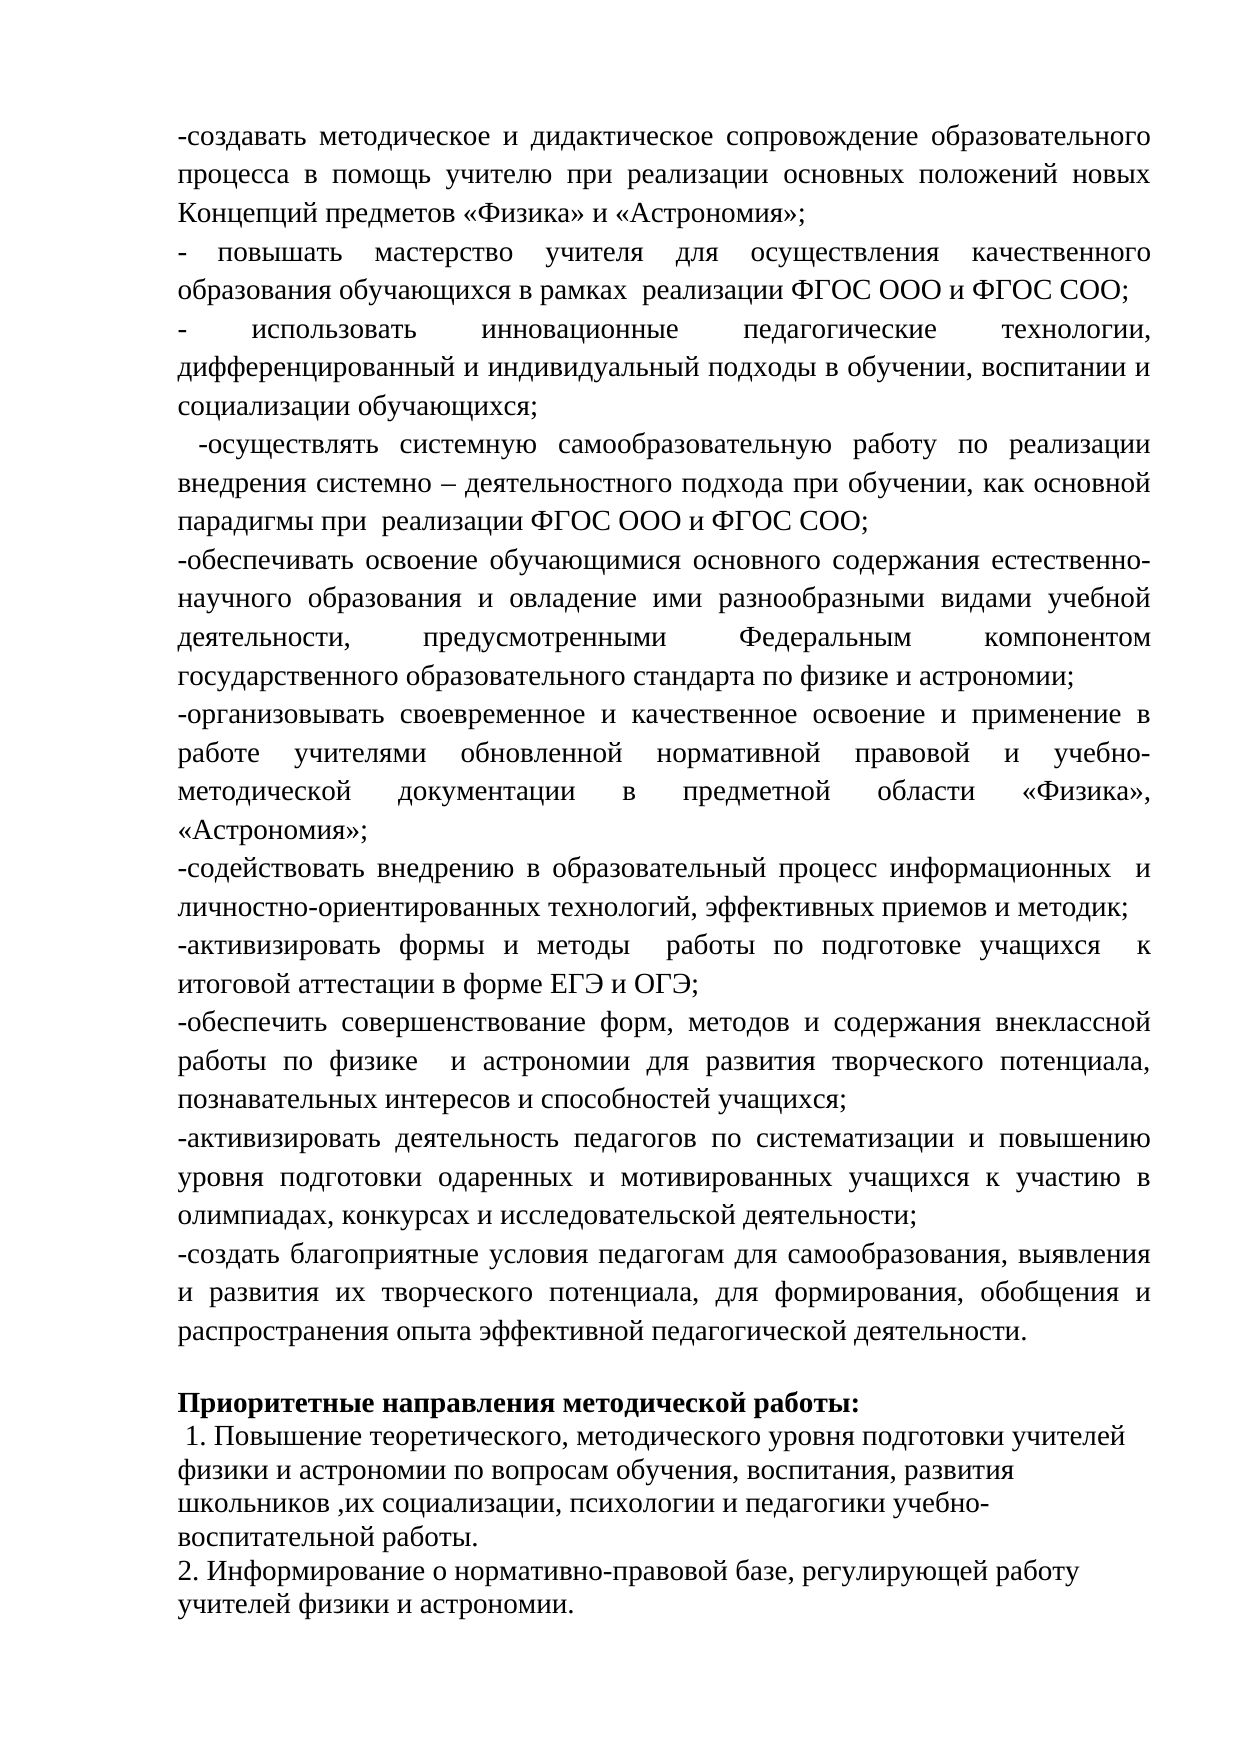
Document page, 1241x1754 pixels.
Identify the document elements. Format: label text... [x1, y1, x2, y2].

text -организовывать своевременное и качественное освоение и применение в работе учителями обновленной нормативной правовой и учебно-методической документации в предметной области «Физика», «Астрономия»; [177, 696, 1152, 845]
text -создавать методическое и дидактическое сопровождение образовательного процесса в помощь учителю при реализации основных положений новых Концепций предметов «Физика» и «Астрономия»; [177, 118, 1152, 229]
text -активизировать деятельность педагогов по систематизации и повышению уровня подготовки одаренных и мотивированных учащихся к участию в олимпиадах, конкурсах и исследовательской деятельности; [177, 1120, 1152, 1231]
text 2. Информирование о нормативно-правовой базе, регулирующей работу учителей физики и астрономии. [177, 1553, 1152, 1620]
text -активизировать формы и методы работы по подготовке учащихся к итоговой аттестации в форме ЕГЭ и ОГЭ; [177, 927, 1152, 999]
text -создать благоприятные условия педагогам для самообразования, выявления и развития их творческого потенциала, для формирования, обобщения и распространения опыта эффективной педагогической деятельности. [177, 1236, 1152, 1346]
text -обеспечивать освоение обучающимися основного содержания естественно-научного образования и овладение ими разнообразными видами учебной деятельности, предусмотренными Федеральным компонентом государственного образовательного стандарта по физике и астрономии; [177, 542, 1152, 691]
text - повышать мастерство учителя для осуществления качественного образования обучающихся в рамках реализации ФГОС ООО и ФГОС СОО; [177, 234, 1152, 306]
text Приоритетные направления методической работы: [177, 1385, 1152, 1418]
text -осуществлять системную самообразовательную работу по реализации внедрения системно – деятельностного подхода при обучении, как основной парадигмы при реализации ФГОС ООО и ФГОС СОО; [177, 426, 1152, 537]
text 1. Повышение теоретического, методического уровня подготовки учителей физики и астрономии по вопросам обучения, воспитания, развития школьников ,их социализации, психологии и педагогики учебно-воспитательной работы. [177, 1418, 1152, 1553]
text - использовать инновационные педагогические технологии, дифференцированный и индивидуальный подходы в обучении, воспитании и социализации обучающихся; [177, 311, 1152, 421]
text -обеспечить совершенствование форм, методов и содержания внеклассной работы по физике и астрономии для развития творческого потенциала, познавательных интересов и способностей учащихся; [177, 1004, 1152, 1115]
text -содействовать внедрению в образовательный процесс информационных и личностно-ориентированных технологий, эффективных приемов и методик; [177, 850, 1152, 922]
